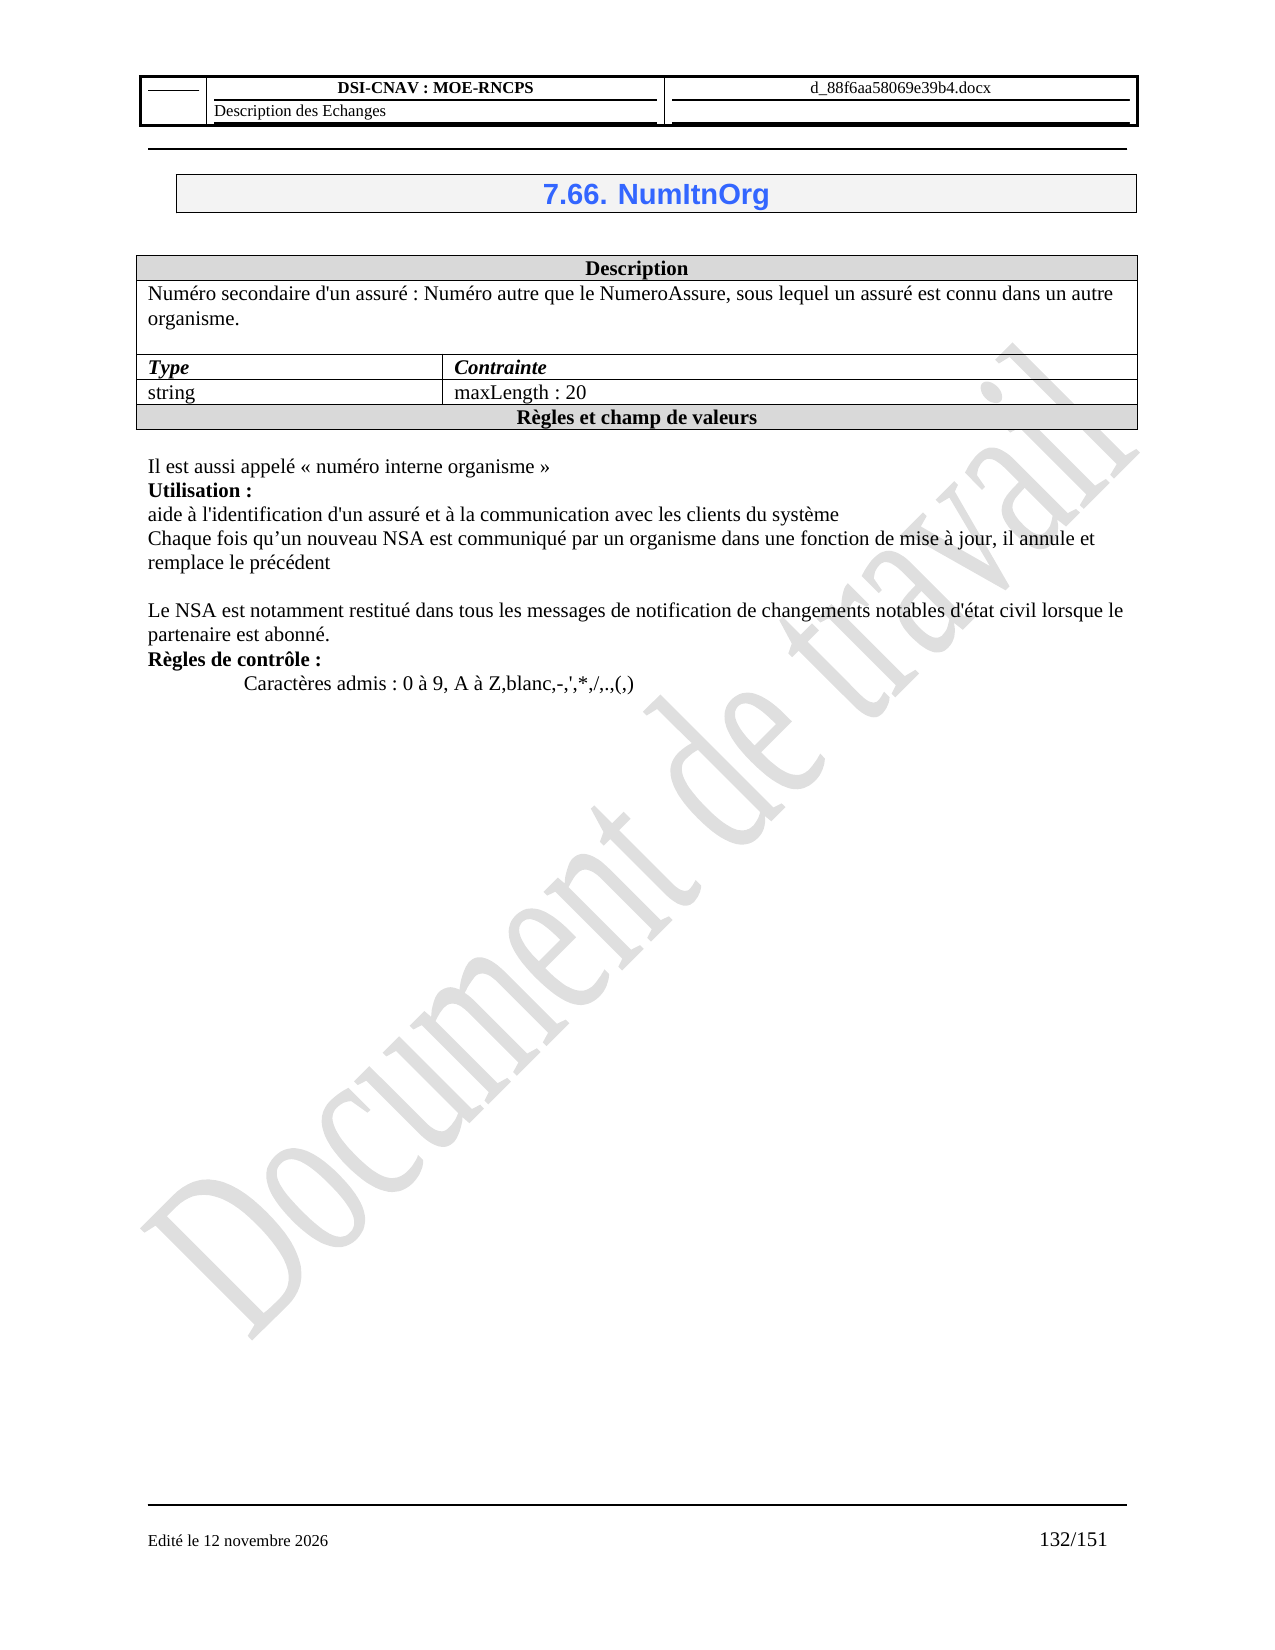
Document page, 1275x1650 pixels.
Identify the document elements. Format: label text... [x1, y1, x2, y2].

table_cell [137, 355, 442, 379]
text Le NSA est notamment restitué dans tous les messages de notification de changements notables d'état civil lorsque le partenaire est abonné. [148, 598, 1127, 646]
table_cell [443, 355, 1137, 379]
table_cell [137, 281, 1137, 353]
text Règles de contrôle : [148, 646, 1127, 671]
text Il est aussi appelé « numéro interne organisme » [148, 454, 1127, 478]
text Utilisation : [148, 478, 1127, 502]
text aide à l'identification d'un assuré et à la communication avec les clients du système [148, 502, 1127, 526]
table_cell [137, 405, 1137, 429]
text Chaque fois qu’un nouveau NSA est communiqué par un organisme dans une fonction de mise à jour, il annule et remplace le précédent [148, 526, 1127, 574]
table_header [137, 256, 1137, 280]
text Caractères admis : 0 à 9, A à Z,blanc,-,',*,/,.,(,) [140, 671, 1127, 694]
subtitle NumItnOrg [177, 175, 1136, 212]
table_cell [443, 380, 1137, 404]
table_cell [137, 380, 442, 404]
